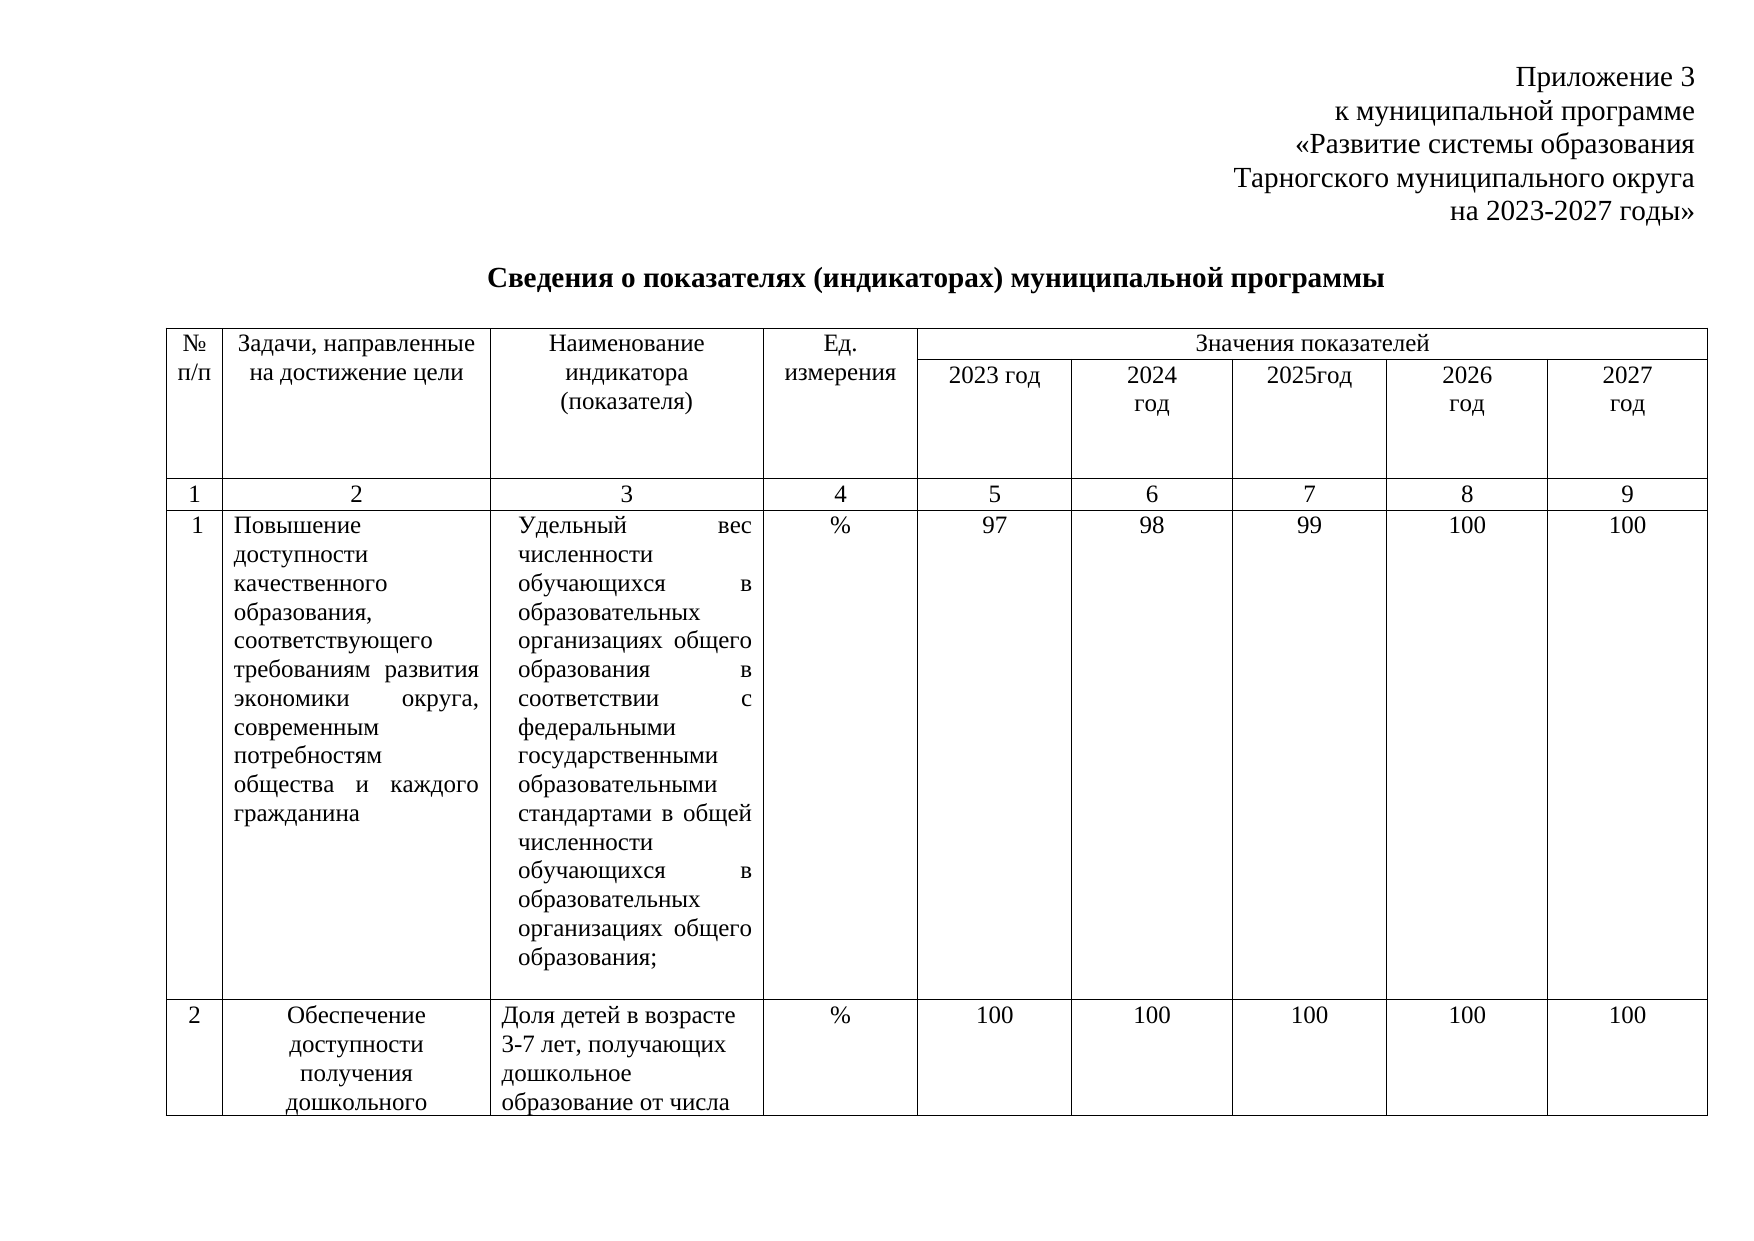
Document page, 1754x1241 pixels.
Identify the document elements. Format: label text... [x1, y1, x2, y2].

table_cell 4 [764, 479, 917, 509]
table_cell 9 [1548, 479, 1707, 509]
text Тарногского муниципального округа [177, 160, 1695, 193]
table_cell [491, 1000, 763, 1115]
table_cell 100 [1548, 1000, 1707, 1115]
table_cell 100 [1548, 511, 1707, 999]
table_cell % [764, 1000, 917, 1115]
table_cell % [764, 511, 917, 999]
table_cell 1 [167, 479, 222, 509]
text на 2023-2027 годы» [177, 193, 1695, 227]
table_header Задачи, направленные на достижение цели [223, 329, 490, 478]
table_cell 2025год [1233, 360, 1386, 478]
table_cell 2 [223, 479, 490, 509]
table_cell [223, 1000, 490, 1115]
table_cell 97 [918, 511, 1071, 999]
table_cell 3 [491, 479, 763, 509]
table_cell 2024 год [1072, 360, 1232, 478]
table_cell 99 [1233, 511, 1386, 999]
table_cell 100 [1387, 1000, 1547, 1115]
table_cell 8 [1387, 479, 1547, 509]
table_cell 100 [1072, 1000, 1232, 1115]
table_cell 100 [918, 1000, 1071, 1115]
text к муниципальной программе [177, 93, 1695, 126]
table_cell 5 [918, 479, 1071, 509]
table_cell 1 [167, 511, 222, 999]
table_cell 100 [1387, 511, 1547, 999]
table_header № п/п [167, 329, 222, 478]
table_header Ед. измерения [764, 329, 917, 478]
table_cell Повышение доступности качественного образования, соответствующего требованиям развития экономики округа, современным потребностям общества и каждого гражданина [223, 511, 490, 999]
text Приложение 3 [177, 59, 1695, 93]
text Сведения о показателях (индикаторах) муниципальной программы [177, 260, 1695, 294]
table_cell Удельный вес численности обучающихся в образовательных организациях общего образования в соответствии с федеральными государственными образовательными стандартами в общей численности обучающихся в образовательных организациях общего образования; [491, 511, 763, 999]
table_header Значения показателей [918, 329, 1707, 359]
table_cell 2 [167, 1000, 222, 1115]
table_header Наименование индикатора (показателя) [491, 329, 763, 478]
table_cell 98 [1072, 511, 1232, 999]
table_cell 7 [1233, 479, 1386, 509]
table_cell 6 [1072, 479, 1232, 509]
table_cell 2027 год [1548, 360, 1707, 478]
table_cell 2023 год [918, 360, 1071, 478]
text «Развитие системы образования [177, 126, 1695, 160]
table_cell 100 [1233, 1000, 1386, 1115]
table_cell 2026 год [1387, 360, 1547, 478]
